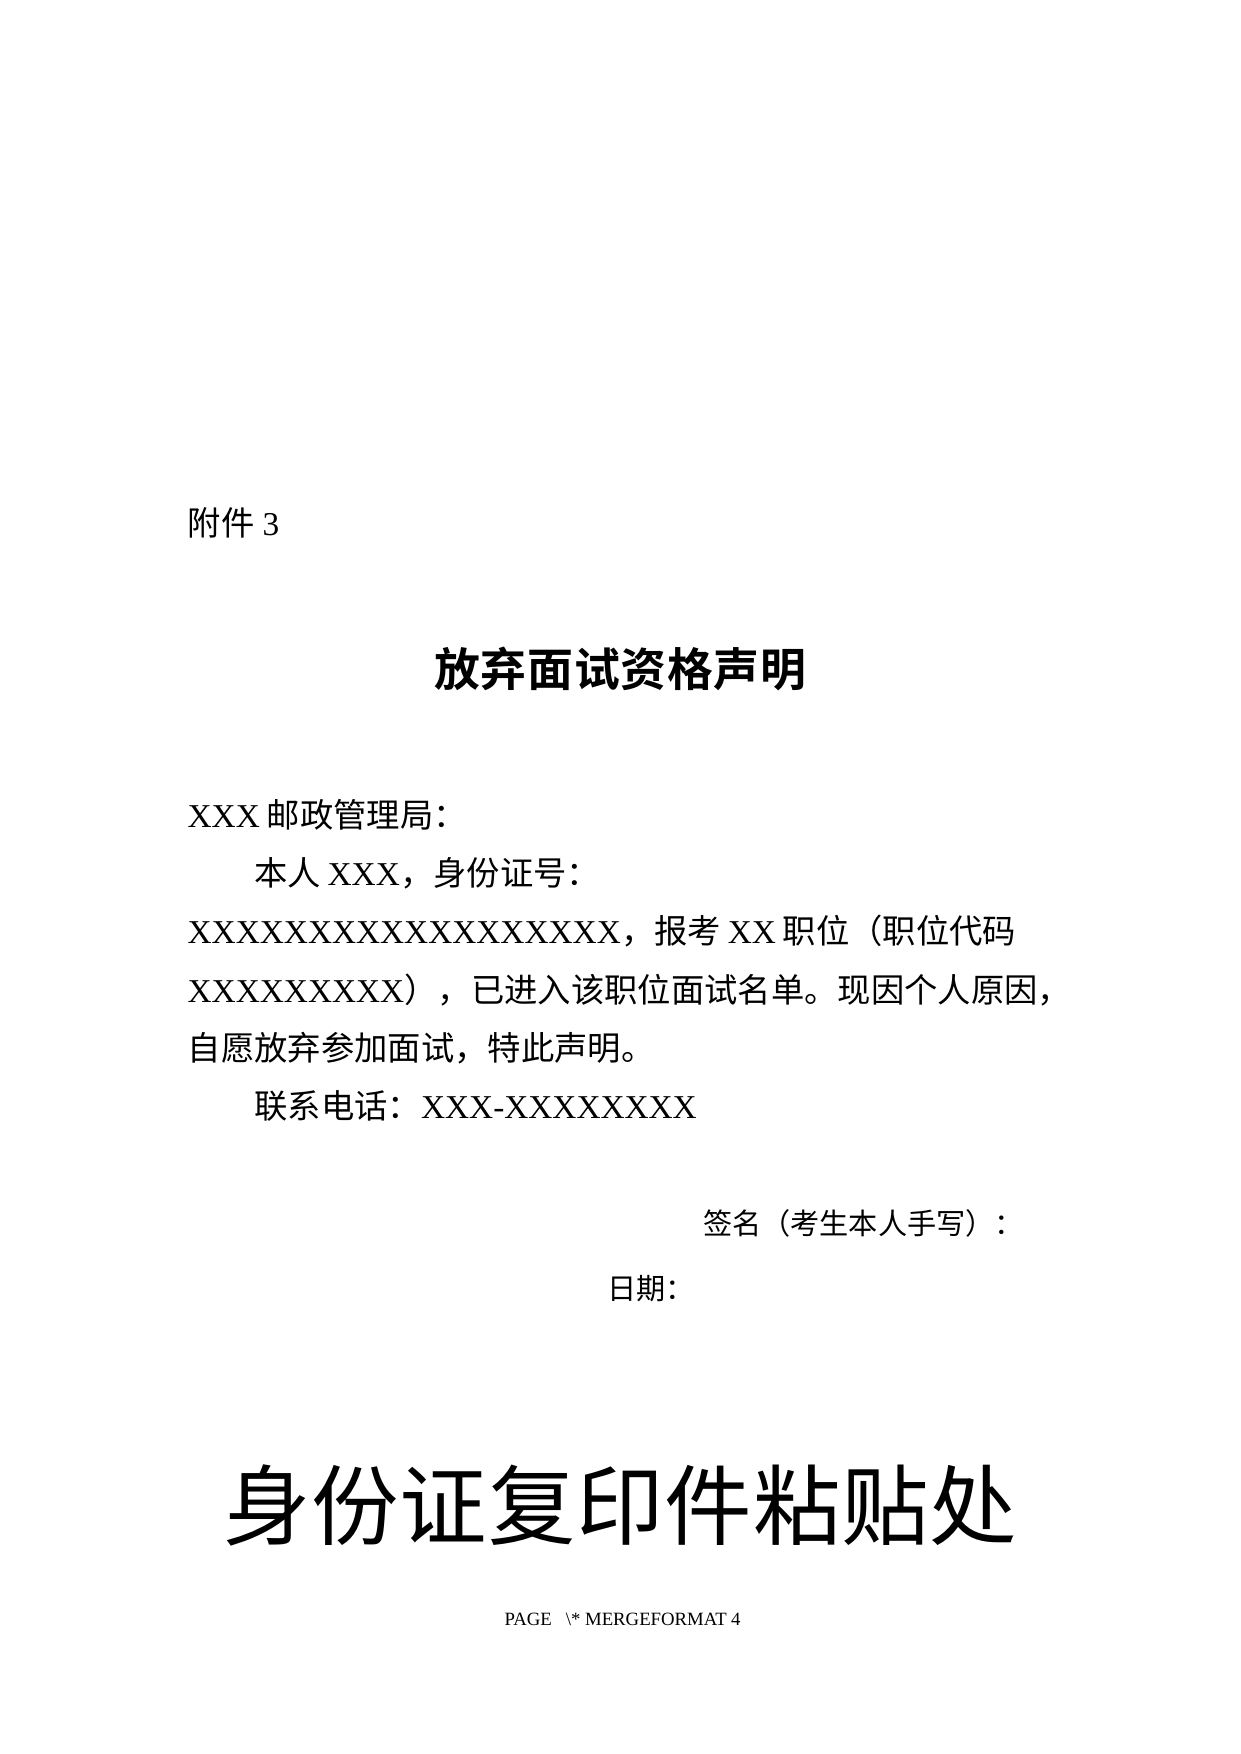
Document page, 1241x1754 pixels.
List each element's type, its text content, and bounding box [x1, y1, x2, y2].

text 本人XXX，身份证号：XXXXXXXXXXXXXXXXXX，报考XX职位（职位代码XXXXXXXXX），已进入该职位面试名单。现因个人原因，自愿放弃参加面试，特此声明。 [187, 839, 1053, 1072]
text 放弃面试资格声明 [187, 618, 1053, 716]
text 联系电话：XXX-XXXXXXXX [187, 1072, 1053, 1131]
text 附件3 [187, 488, 1053, 553]
text XXX邮政管理局： [187, 781, 1053, 839]
text 签名（考生本人手写）： [187, 1189, 1023, 1254]
text 日期： [187, 1254, 1053, 1319]
text 身份证复印件粘贴处 [187, 1436, 1053, 1566]
